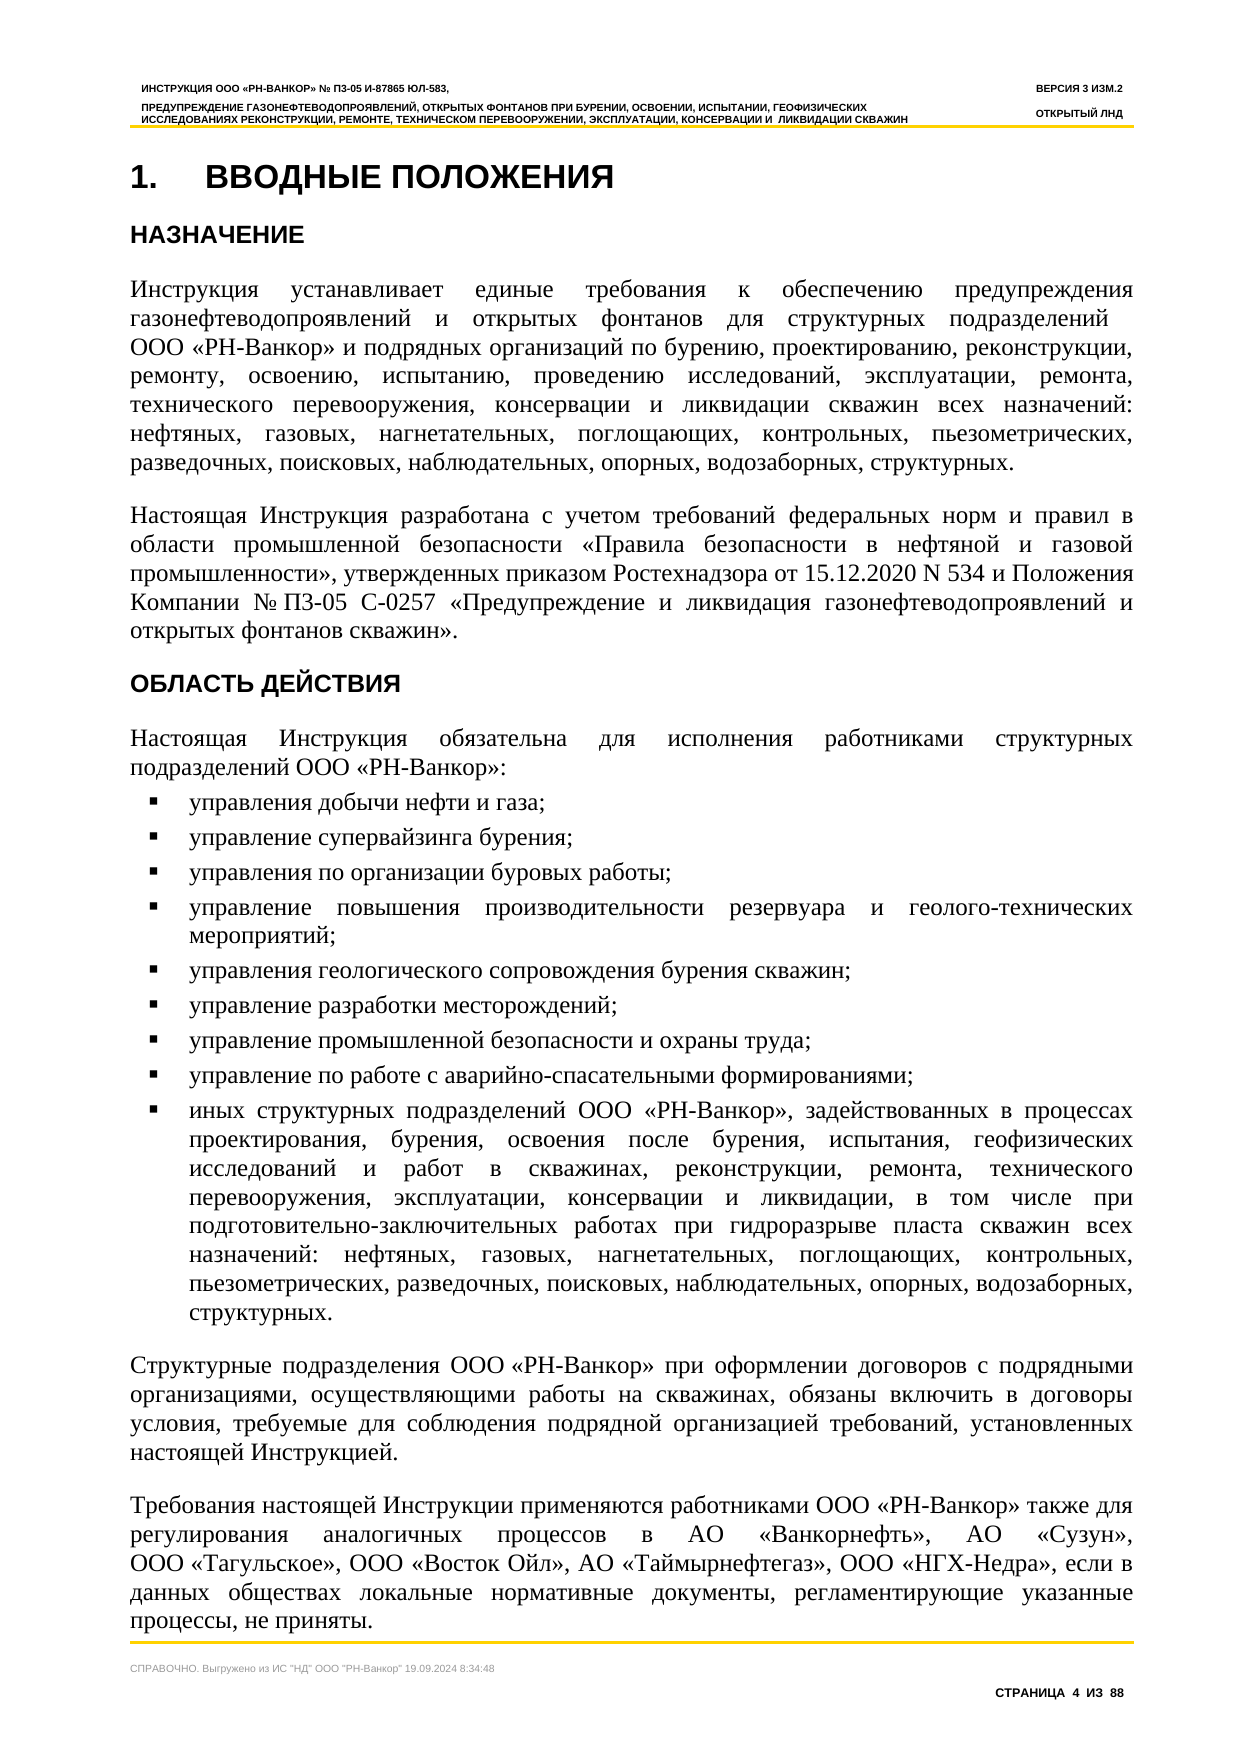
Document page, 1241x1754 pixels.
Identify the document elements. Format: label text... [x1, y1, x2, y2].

list управление повышения производительности резервуара и геолого-технических мероприятий; [148, 892, 1134, 949]
text Настоящая Инструкция разработана с учетом требований федеральных норм и правил в области промышленной безопасности «Правила безопасности в нефтяной и газовой промышленности», утвержденных приказом Ростехнадзора от 15.12.2020 N 534 и Положения Компании № П3-05 С-0257 «Предупреждение и ликвидация газонефтеводопроявлений и открытых фонтанов скважин». [130, 501, 1134, 644]
text Требования настоящей Инструкции применяются работниками ООО «РН-Ванкор» также для регулирования аналогичных процессов в АО «Ванкорнефть», АО «Сузун», ООО «Тагульское», ООО «Восток Ойл», АО «Таймырнефтегаз», ООО «НГХ-Недра», если в данных обществах локальные нормативные документы, регламентирующие указанные процессы, не приняты. [130, 1491, 1134, 1634]
list управления геологического сопровождения бурения скважин; [148, 956, 1134, 984]
list управления добычи нефти и газа; [148, 787, 1134, 816]
list управления по организации буровых работы; [148, 857, 1134, 886]
subtitle НАЗНАЧЕНИЕ [130, 221, 1134, 249]
list управление разработки месторождений; [148, 991, 1134, 1019]
list управление промышленной безопасности и охраны труда; [148, 1026, 1134, 1054]
list ВВОДНЫЕ ПОЛОЖЕНИЯ [130, 157, 1134, 196]
text Структурные подразделения ООО «РН-Ванкор» при оформлении договоров с подрядными организациями, осуществляющими работы на скважинах, обязаны включить в договоры условия, требуемые для соблюдения подрядной организацией требований, установленных настоящей Инструкцией. [130, 1351, 1134, 1466]
list управление по работе с аварийно-спасательными формированиями; [148, 1061, 1134, 1089]
text Настоящая Инструкция обязательна для исполнения работниками структурных подразделений ООО «РН-Ванкор»: [130, 723, 1134, 781]
subtitle Область действия [130, 669, 1134, 698]
list иных структурных подразделений ООО «РН-Ванкор», задействованных в процессах проектирования, бурения, освоения после бурения, испытания, геофизических исследований и работ в скважинах, реконструкции, ремонта, технического перевооружения, эксплуатации, консервации и ликвидации, в том числе при подготовительно-заключительных работах при гидроразрыве пласта скважин всех назначений: нефтяных, газовых, нагнетательных, поглощающих, контрольных, пьезометрических, разведочных, поисковых, наблюдательных, опорных, водозаборных, структурных. [148, 1096, 1134, 1326]
list управление супервайзинга бурения; [148, 822, 1134, 851]
text Инструкция устанавливает единые требования к обеспечению предупреждения газонефтеводопроявлений и открытых фонтанов для структурных подразделений ООО «РН-Ванкор» и подрядных организаций по бурению, проектированию, реконструкции, ремонту, освоению, испытанию, проведению исследований, эксплуатации, ремонта, технического перевооружения, консервации и ликвидации скважин всех назначений: нефтяных, газовых, нагнетательных, поглощающих, контрольных, пьезометрических, разведочных, поисковых, наблюдательных, опорных, водозаборных, структурных. [130, 274, 1134, 476]
